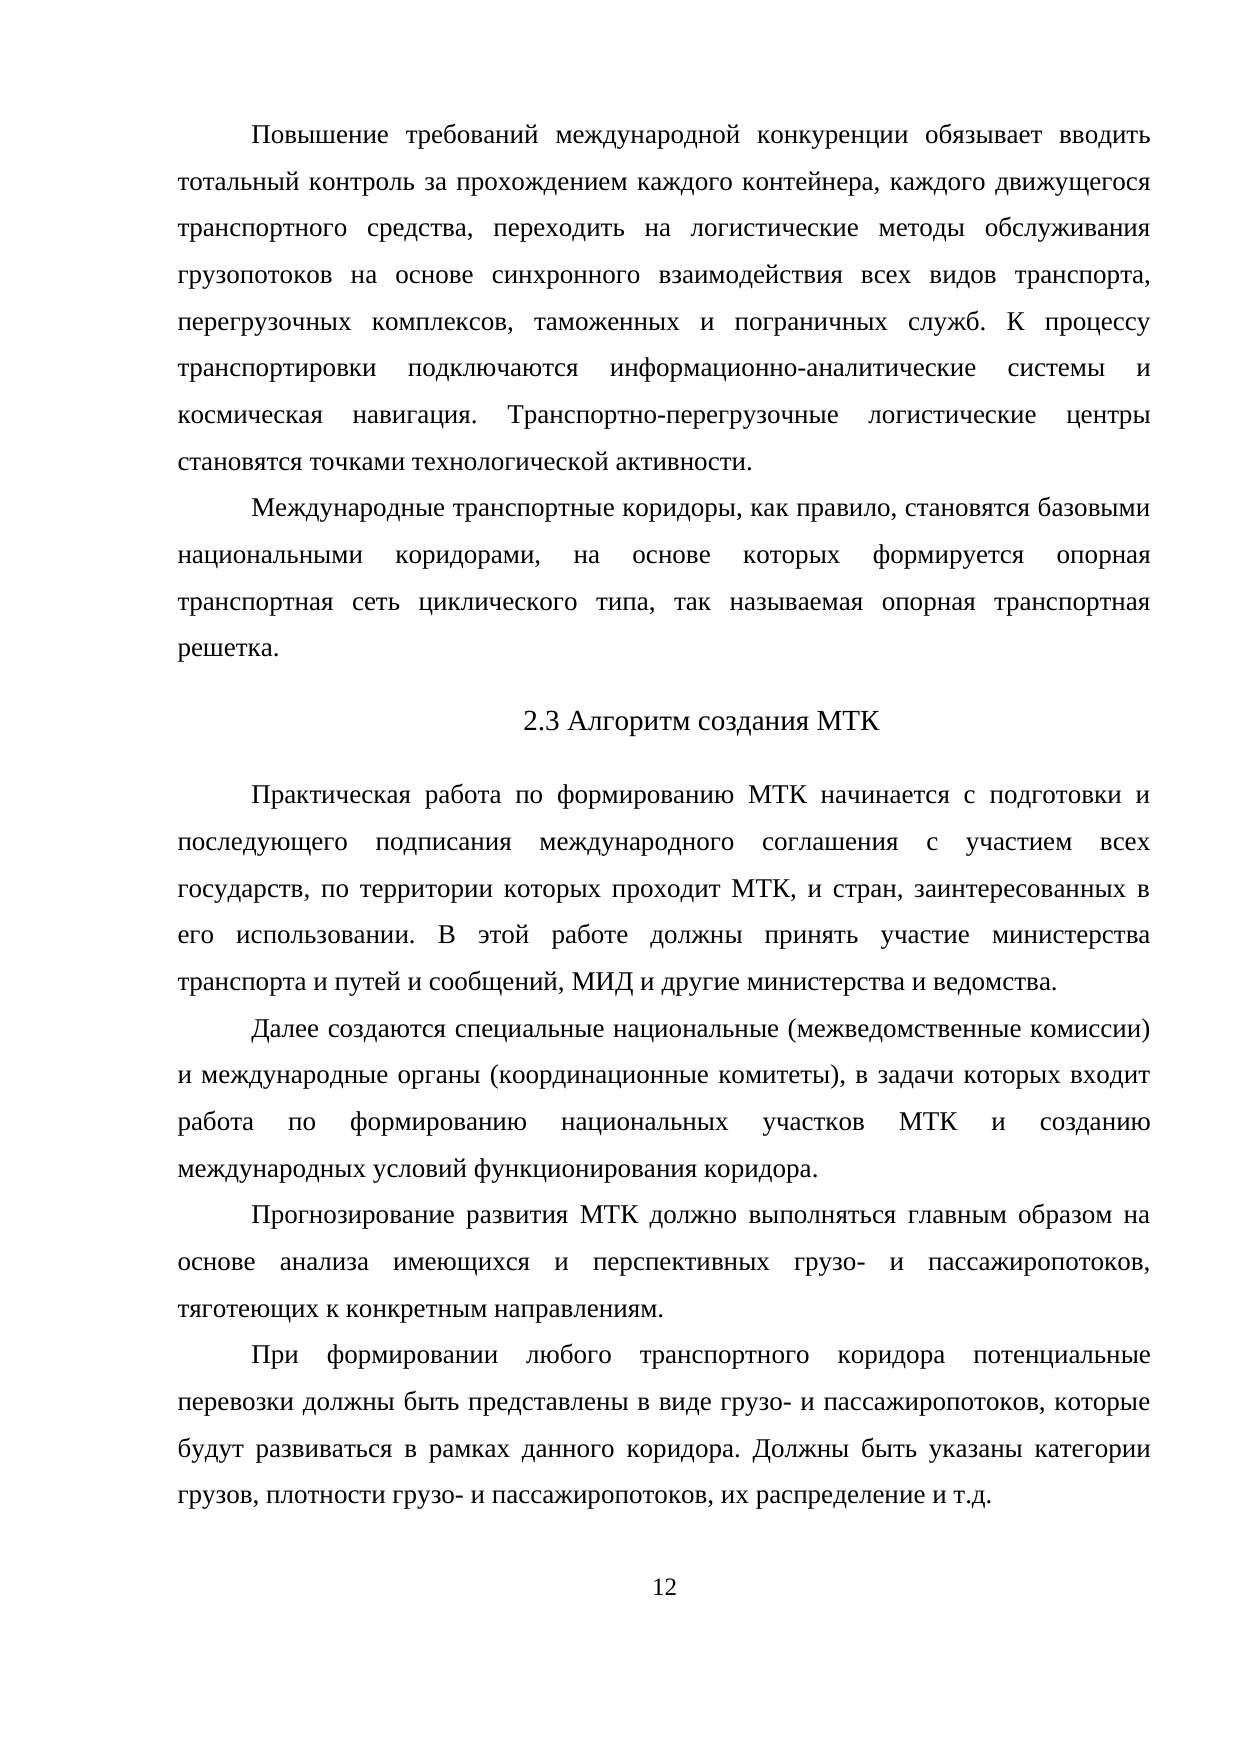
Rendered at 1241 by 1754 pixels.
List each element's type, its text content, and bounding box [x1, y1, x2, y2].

text Далее создаются специальные национальные (межведомственные комиссии) и международные органы (координационные комитеты), в задачи которых входит работа по формированию национальных участков МТК и созданию международных условий функционирования коридора. [177, 1012, 1152, 1183]
text Прогнозирование развития МТК должно выполняться главным образом на основе анализа имеющихся и перспективных грузо- и пассажиропотоков, тяготеющих к конкретным направлениям. [177, 1198, 1152, 1323]
text Повышение требований международной конкуренции обязывает вводить тотальный контроль за прохождением каждого контейнера, каждого движущегося транспортного средства, переходить на логистические методы обслуживания грузопотоков на основе синхронного взаимодействия всех видов транспорта, перегрузочных комплексов, таможенных и пограничных служб. К процессу транспортировки подключаются информационно-аналитические системы и космическая навигация. Транспортно-перегрузочные логистические центры становятся точками технологической активности. [177, 118, 1152, 476]
text Практическая работа по формированию МТК начинается с подготовки и последующего подписания международного соглашения с участием всех государств, по территории которых проходит МТК, и стран, заинтересованных в его использовании. В этой работе должны принять участие министерства транспорта и путей и сообщений, МИД и другие министерства и ведомства. [177, 778, 1152, 996]
text Международные транспортные коридоры, как правило, становятся базовыми национальными коридорами, на основе которых формируется опорная транспортная сеть циклического типа, так называемая опорная транспортная решетка. [177, 491, 1152, 663]
text При формировании любого транспортного коридора потенциальные перевозки должны быть представлены в виде грузо- и пассажиропотоков, которые будут развиваться в рамках данного коридора. Должны быть указаны категории грузов, плотности грузо- и пассажиропотоков, их распределение и т.д. [177, 1338, 1152, 1509]
text 2.3 Алгоритм создания МТК [177, 703, 1152, 737]
